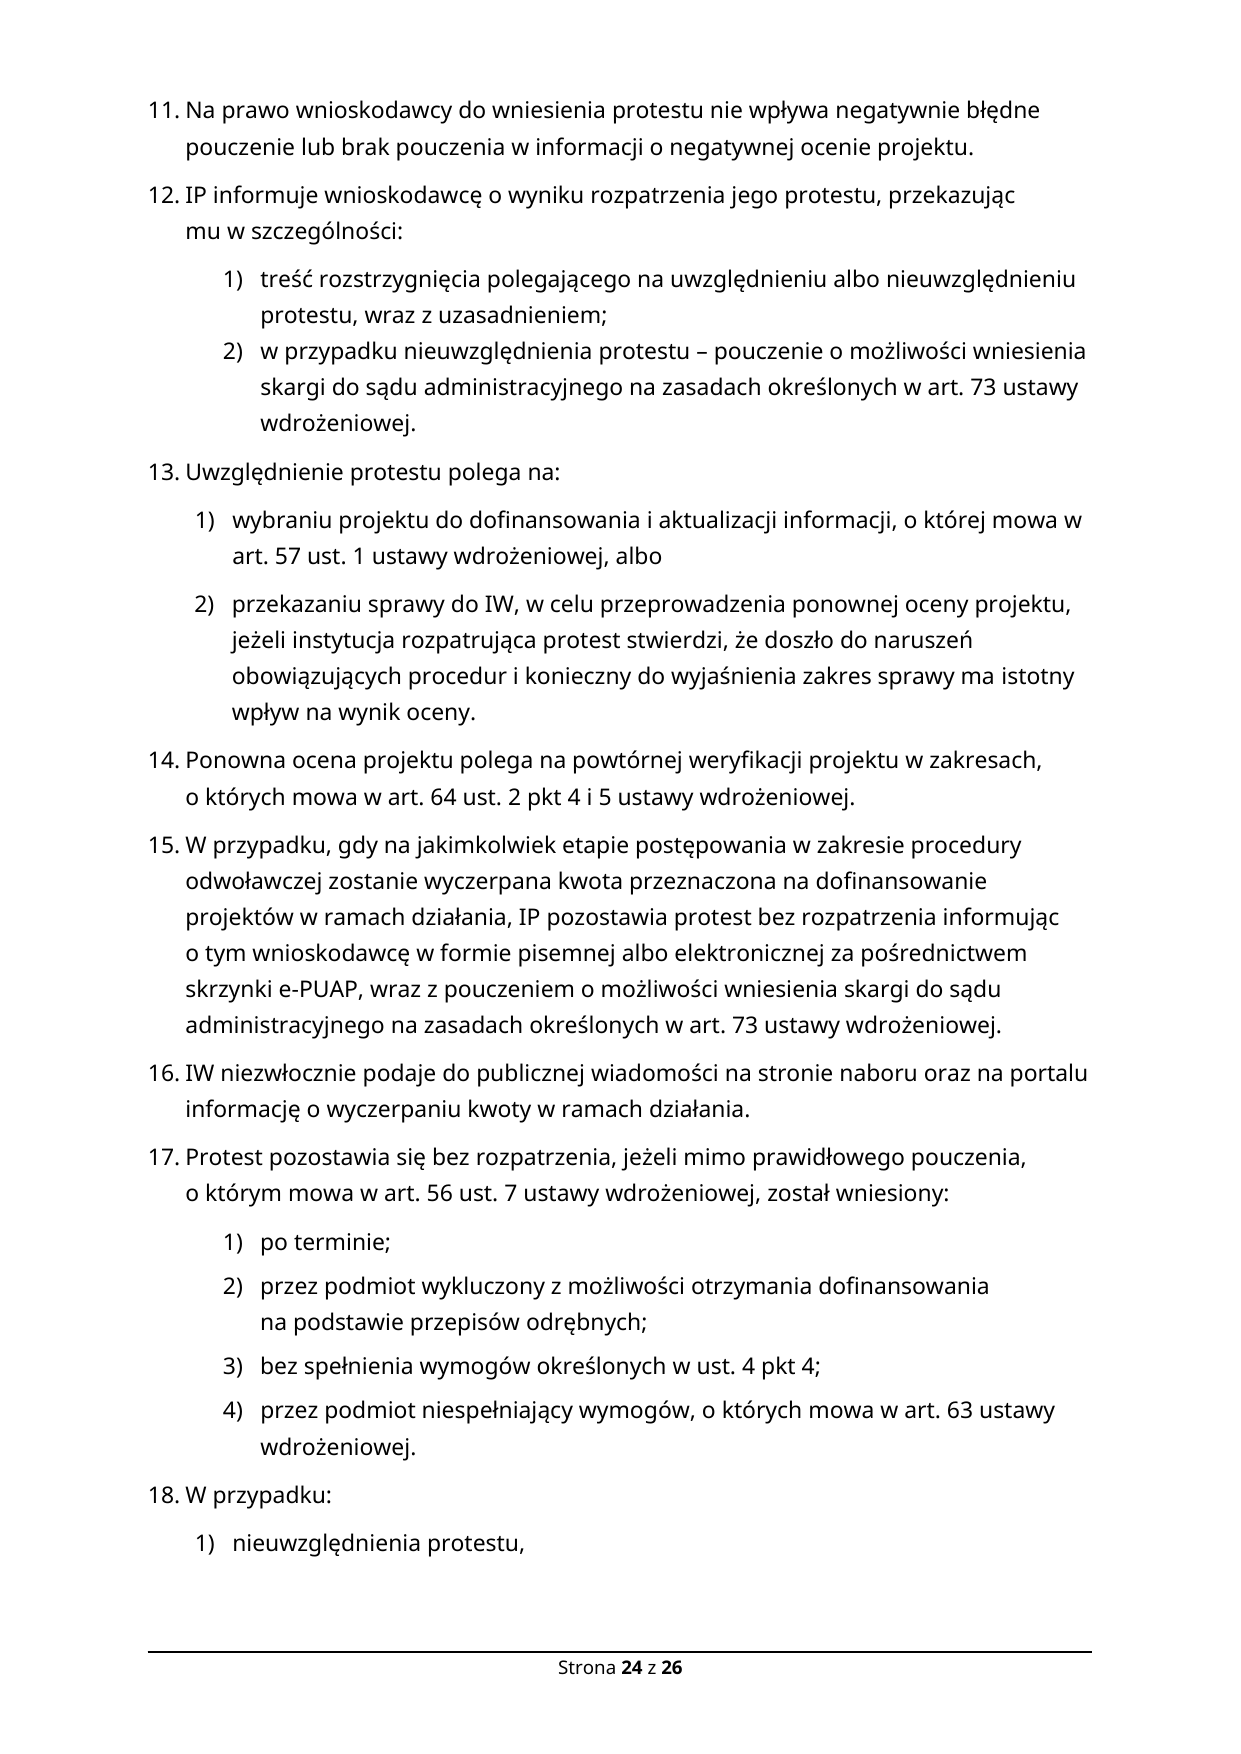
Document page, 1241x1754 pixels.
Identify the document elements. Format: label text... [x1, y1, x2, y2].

list po terminie; [223, 1226, 1092, 1257]
list w przypadku nieuwzględnienia protestu – pouczenie o możliwości wniesienia skargi do sądu administracyjnego na zasadach określonych w art. 73 ustawy wdrożeniowej. [223, 335, 1092, 438]
list przez podmiot wykluczony z możliwości otrzymania dofinansowania na podstawie przepisów odrębnych; [223, 1270, 1092, 1337]
list Na prawo wnioskodawcy do wniesienia protestu nie wpływa negatywnie błędne pouczenie lub brak pouczenia w informacji o negatywnej ocenie projektu. [148, 94, 1092, 162]
list przekazaniu sprawy do IW, w celu przeprowadzenia ponownej oceny projektu, jeżeli instytucja rozpatrująca protest stwierdzi, że doszło do naruszeń obowiązujących procedur i konieczny do wyjaśnienia zakres sprawy ma istotny wpływ na wynik oceny. [194, 588, 1092, 727]
list wybraniu projektu do dofinansowania i aktualizacji informacji, o której mowa w art. 57 ust. 1 ustawy wdrożeniowej, albo [194, 504, 1092, 571]
list Protest pozostawia się bez rozpatrzenia, jeżeli mimo prawidłowego pouczenia, o którym mowa w art. 56 ust. 7 ustawy wdrożeniowej, został wniesiony: [148, 1141, 1092, 1208]
list treść rozstrzygnięcia polegającego na uwzględnieniu albo nieuwzględnieniu protestu, wraz z uzasadnieniem; [223, 263, 1092, 330]
list Ponowna ocena projektu polega na powtórnej weryfikacji projektu w zakresach, o których mowa w art. 64 ust. 2 pkt 4 i 5 ustawy wdrożeniowej. [148, 744, 1092, 812]
list W przypadku: [148, 1479, 1092, 1510]
list Uwzględnienie protestu polega na: [148, 455, 1092, 487]
list W przypadku, gdy na jakimkolwiek etapie postępowania w zakresie procedury odwoławczej zostanie wyczerpana kwota przeznaczona na dofinansowanie projektów w ramach działania, IP pozostawia protest bez rozpatrzenia informując o tym wnioskodawcę w formie pisemnej albo elektronicznej za pośrednictwem skrzynki e-PUAP, wraz z pouczeniem o możliwości wniesienia skargi do sądu administracyjnego na zasadach określonych w art. 73 ustawy wdrożeniowej. [148, 829, 1092, 1040]
list nieuwzględnienia protestu, [194, 1527, 1092, 1558]
list bez spełnienia wymogów określonych w ust. 4 pkt 4; [223, 1350, 1092, 1381]
list IP informuje wnioskodawcę o wyniku rozpatrzenia jego protestu, przekazując mu w szczególności: [148, 179, 1092, 246]
list IW niezwłocznie podaje do publicznej wiadomości na stronie naboru oraz na portalu informację o wyczerpaniu kwoty w ramach działania. [148, 1057, 1092, 1124]
list przez podmiot niespełniający wymogów, o których mowa w art. 63 ustawy wdrożeniowej. [223, 1394, 1092, 1462]
